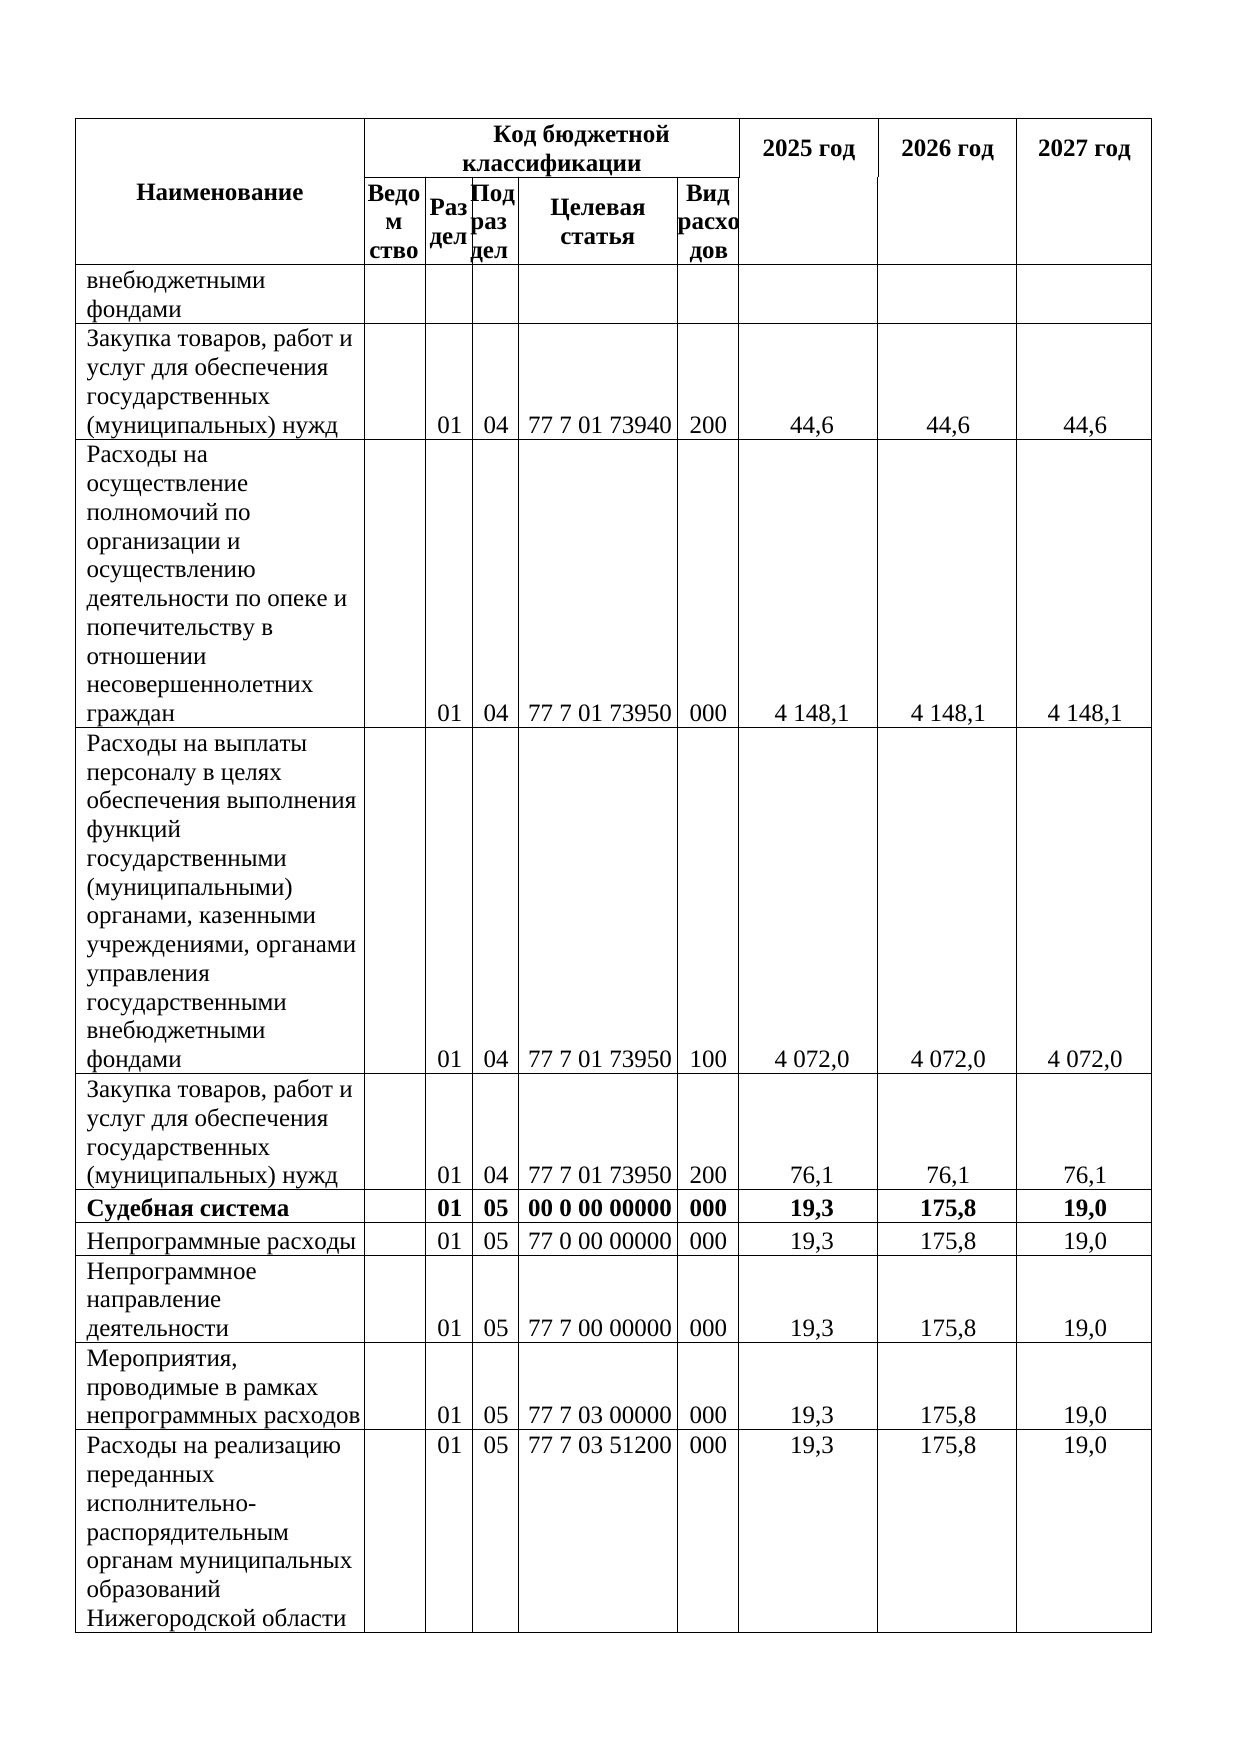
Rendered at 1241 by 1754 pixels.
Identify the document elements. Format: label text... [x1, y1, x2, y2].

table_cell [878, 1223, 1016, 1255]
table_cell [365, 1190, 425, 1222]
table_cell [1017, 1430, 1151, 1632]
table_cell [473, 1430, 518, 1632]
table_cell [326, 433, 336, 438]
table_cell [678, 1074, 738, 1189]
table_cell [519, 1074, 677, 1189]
table_cell [878, 177, 1016, 264]
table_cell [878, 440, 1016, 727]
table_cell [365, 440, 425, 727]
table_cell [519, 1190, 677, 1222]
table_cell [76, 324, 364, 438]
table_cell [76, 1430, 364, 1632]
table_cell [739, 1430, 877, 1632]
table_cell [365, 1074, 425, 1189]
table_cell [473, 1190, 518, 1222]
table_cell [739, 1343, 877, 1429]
table_cell Ведом ство [365, 178, 425, 264]
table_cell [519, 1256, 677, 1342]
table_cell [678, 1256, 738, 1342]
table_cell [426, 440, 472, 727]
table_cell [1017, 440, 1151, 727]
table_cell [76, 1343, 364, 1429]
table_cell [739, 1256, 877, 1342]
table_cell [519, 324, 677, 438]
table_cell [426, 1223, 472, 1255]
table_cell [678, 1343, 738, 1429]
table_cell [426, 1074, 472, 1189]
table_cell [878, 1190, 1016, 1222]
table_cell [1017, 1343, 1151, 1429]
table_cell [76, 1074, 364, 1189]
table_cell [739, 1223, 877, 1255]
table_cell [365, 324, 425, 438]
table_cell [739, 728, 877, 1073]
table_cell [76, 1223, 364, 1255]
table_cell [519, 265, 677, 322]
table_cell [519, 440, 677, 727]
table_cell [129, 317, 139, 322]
table_header 2025 год [740, 119, 878, 177]
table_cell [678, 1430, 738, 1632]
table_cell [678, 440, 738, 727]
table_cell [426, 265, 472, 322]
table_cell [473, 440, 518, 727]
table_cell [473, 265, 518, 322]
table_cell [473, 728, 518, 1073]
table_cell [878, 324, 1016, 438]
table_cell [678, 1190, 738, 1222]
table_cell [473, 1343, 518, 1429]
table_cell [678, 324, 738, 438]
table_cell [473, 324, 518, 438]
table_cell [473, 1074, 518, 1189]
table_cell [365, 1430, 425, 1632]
table_header Код бюджетной классификации [365, 119, 739, 177]
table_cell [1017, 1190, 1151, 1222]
table_cell Раз дел [426, 178, 472, 264]
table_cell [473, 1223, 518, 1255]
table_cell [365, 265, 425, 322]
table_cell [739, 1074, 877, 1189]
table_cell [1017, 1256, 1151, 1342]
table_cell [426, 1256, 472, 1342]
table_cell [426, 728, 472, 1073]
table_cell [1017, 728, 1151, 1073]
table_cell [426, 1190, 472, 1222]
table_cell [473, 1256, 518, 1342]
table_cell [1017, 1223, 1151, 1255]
table_cell Вид расходов [678, 178, 738, 264]
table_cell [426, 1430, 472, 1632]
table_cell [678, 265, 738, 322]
table_header 2026 год [879, 119, 1016, 177]
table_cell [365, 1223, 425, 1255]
table_cell Под раз дел [473, 178, 518, 264]
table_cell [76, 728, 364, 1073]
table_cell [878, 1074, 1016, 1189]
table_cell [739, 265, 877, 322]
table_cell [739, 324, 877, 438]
table_cell Целевая статья [519, 178, 677, 264]
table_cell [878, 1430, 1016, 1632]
table_cell [1017, 177, 1151, 264]
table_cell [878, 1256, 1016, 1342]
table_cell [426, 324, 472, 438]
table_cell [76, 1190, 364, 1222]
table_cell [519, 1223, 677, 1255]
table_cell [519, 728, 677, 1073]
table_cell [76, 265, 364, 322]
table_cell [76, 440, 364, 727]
table_header 2027 год [1017, 119, 1151, 177]
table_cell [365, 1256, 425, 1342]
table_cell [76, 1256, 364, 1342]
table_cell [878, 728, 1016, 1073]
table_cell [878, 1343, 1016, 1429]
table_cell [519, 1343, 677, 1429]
table_header Наименование [76, 119, 364, 264]
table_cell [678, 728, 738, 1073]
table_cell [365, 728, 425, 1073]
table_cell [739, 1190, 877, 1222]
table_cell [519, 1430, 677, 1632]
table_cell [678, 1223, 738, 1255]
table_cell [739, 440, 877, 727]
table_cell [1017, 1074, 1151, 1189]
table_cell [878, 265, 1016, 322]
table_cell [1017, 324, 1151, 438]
table_cell [739, 177, 877, 264]
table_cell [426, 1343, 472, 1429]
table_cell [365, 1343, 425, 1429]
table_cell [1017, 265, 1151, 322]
